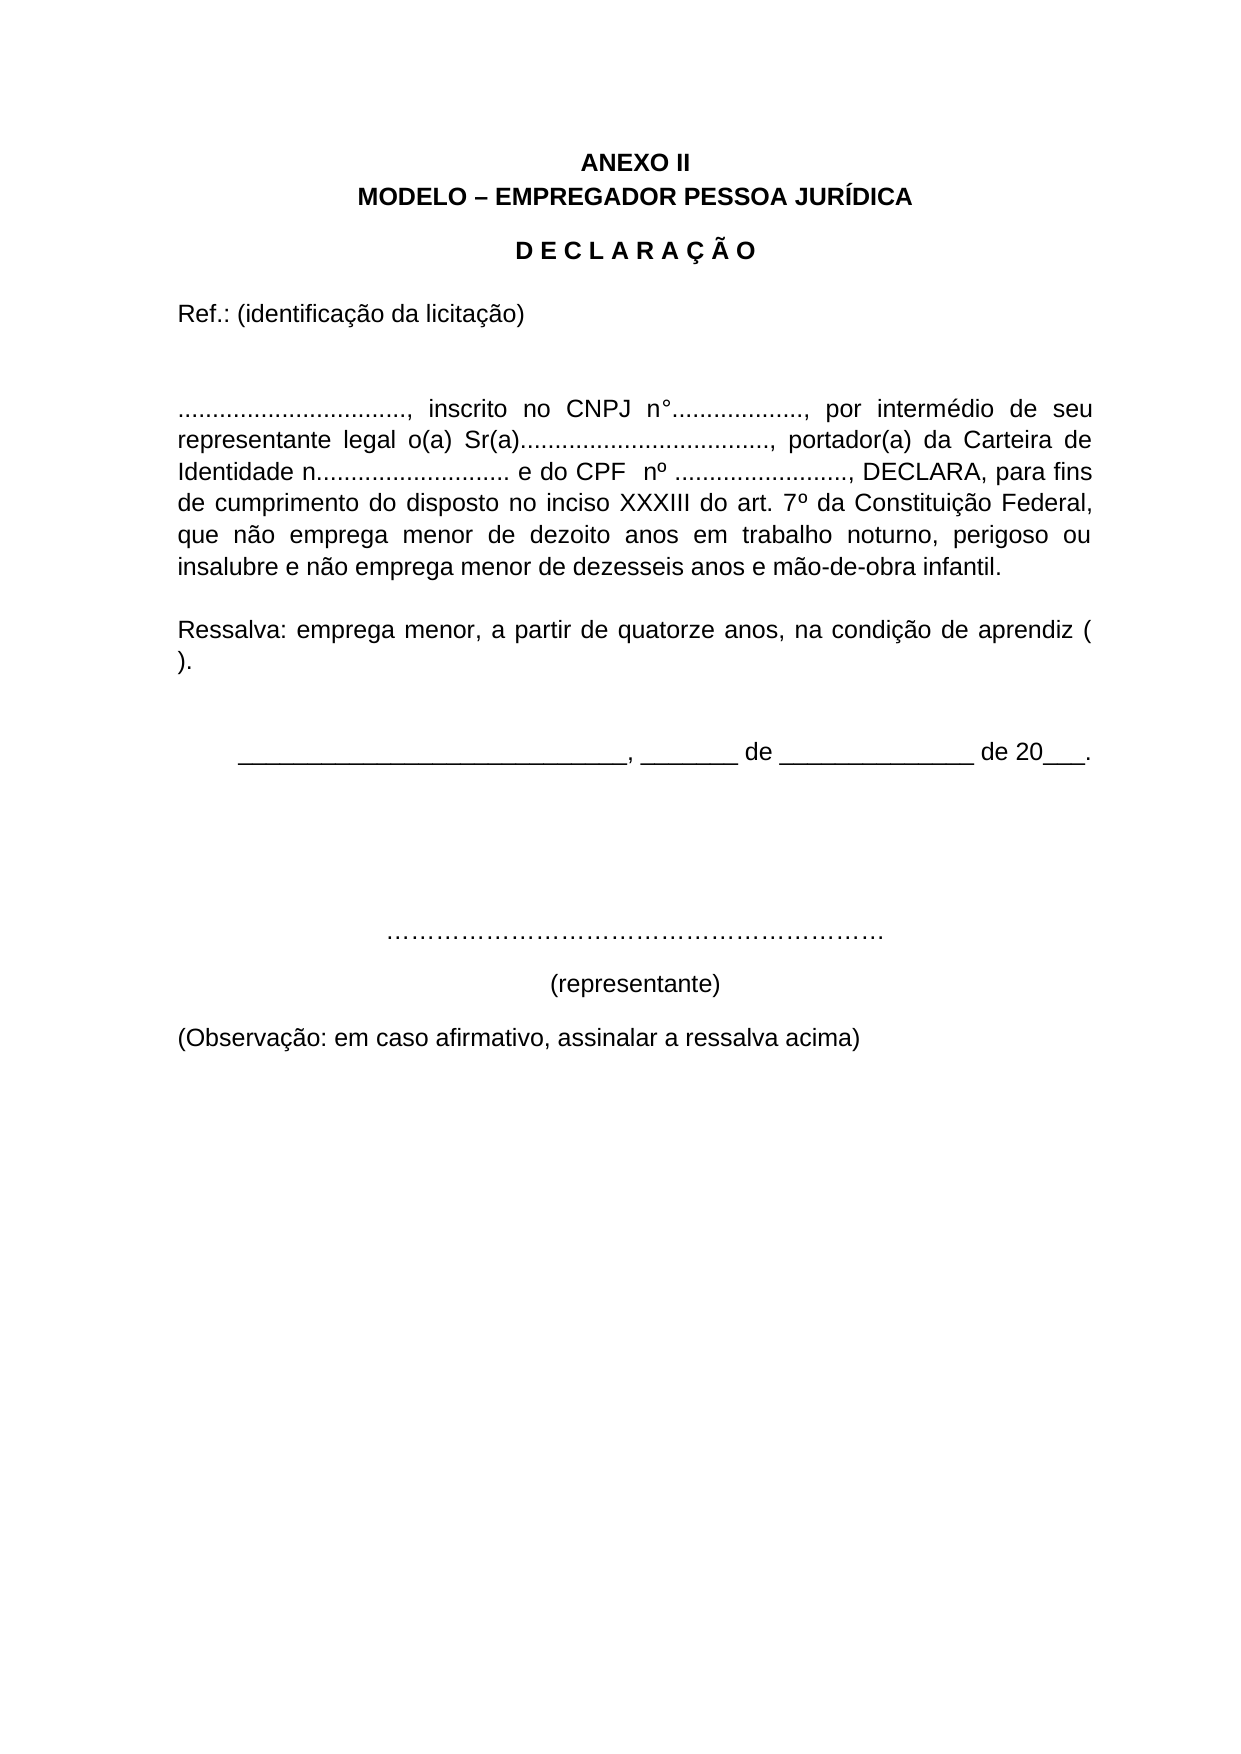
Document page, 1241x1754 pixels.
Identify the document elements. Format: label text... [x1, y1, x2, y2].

text Ref.: (identificação da licitação) [177, 299, 1093, 328]
text …………………………………………………… [177, 916, 1093, 944]
text MODELO – EMPREGADOR PESSOA JURÍDICA [177, 182, 1093, 211]
text (Observação: em caso afirmativo, assinalar a ressalva acima) [177, 1023, 1093, 1052]
text ____________________________, _______ de ______________ de 20___. [177, 737, 1093, 766]
text ANEXO II [177, 148, 1093, 176]
text ................................., inscrito no CNPJ n°..................., por intermédio de seu representante legal o(a) Sr(a)...................................., portador(a) da Carteira de Identidade n............................ e do CPF nº ........................., DECLARA, para fins de cumprimento do disposto no inciso XXXIII do art. 7º da Constituição Federal, que não emprega menor de dezoito anos em trabalho noturno, perigoso ou insalubre e não emprega menor de dezesseis anos e mão-de-obra infantil. [177, 394, 1093, 580]
text Ressalva: emprega menor, a partir de quatorze anos, na condição de aprendiz ( ). [177, 614, 1093, 675]
text D E C L A R A Ç Ã O [177, 236, 1093, 264]
text (representante) [177, 969, 1093, 998]
